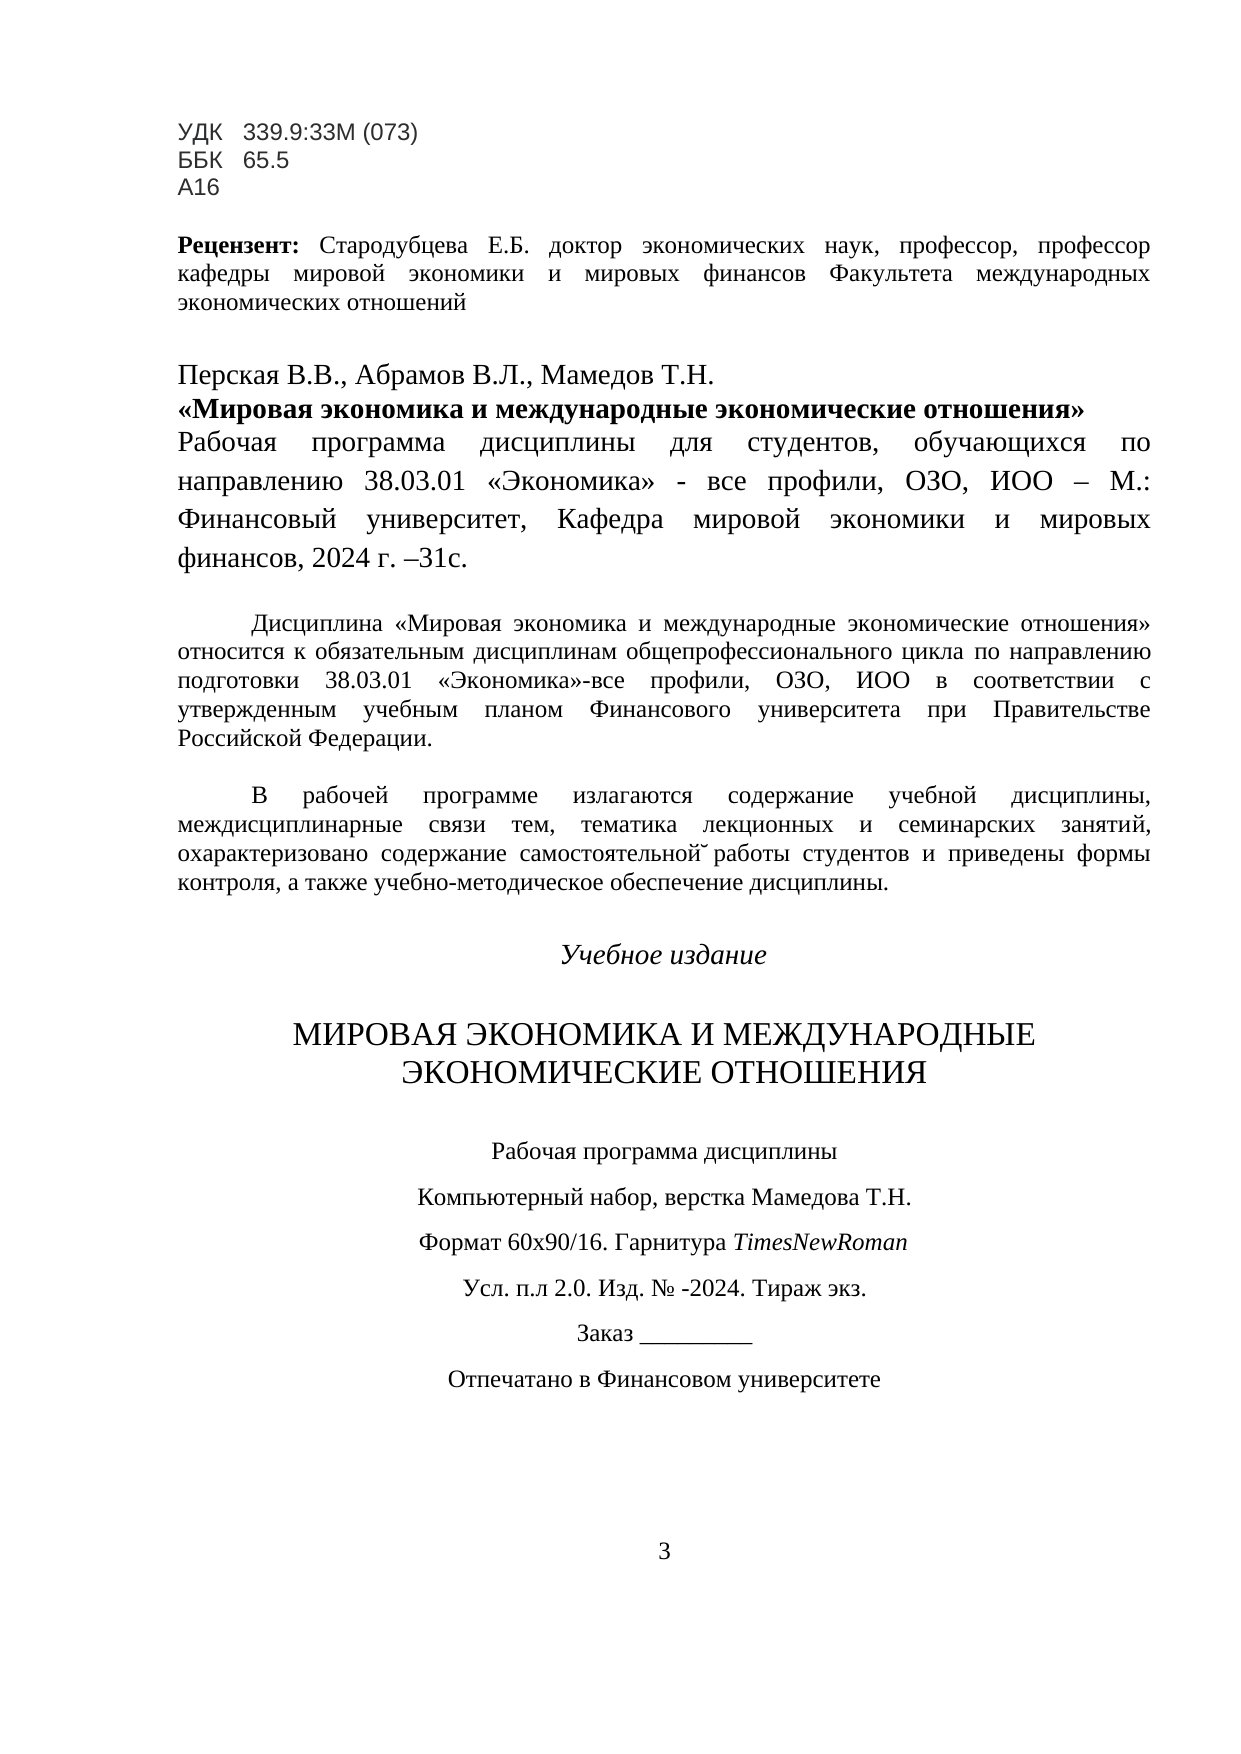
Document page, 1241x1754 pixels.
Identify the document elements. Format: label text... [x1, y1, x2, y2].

text «Мировая экономика и международные экономические отношения» [177, 391, 1152, 424]
text Усл. п.л 2.0. Изд. № -2024. Тираж экз. [177, 1273, 1152, 1301]
text Заказ _________ [177, 1318, 1152, 1347]
text Рабочая программа дисциплины для студентов, обучающихся по направлению 38.03.01 «Экономика» - все профили, ОЗО, ИОО – М.: Финансовый университет, Кафедра мировой экономики и мировых финансов, 2024 г. –31с. [177, 424, 1152, 573]
text МИРОВАЯ ЭКОНОМИКА И МЕЖДУНАРОДНЫЕ ЭКОНОМИЧЕСКИЕ ОТНОШЕНИЯ [177, 1014, 1152, 1091]
text УДК 339.9:33М (073) [177, 118, 1152, 146]
text Перская В.В., Абрамов В.Л., Мамедов Т.Н. [177, 357, 1152, 391]
text А16 [177, 173, 1152, 201]
text Рабочая программа дисциплины [177, 1136, 1152, 1165]
text Отпечатано в Финансовом университете [177, 1364, 1152, 1392]
text В рабочей программе излагаются содержание учебной дисциплины, междисциплинарные связи тем, тематика лекционных и семинарских занятий, охарактеризовано содержание самостоятельной̆ работы студентов и приведены формы контроля, а также учебно-методическое обеспечение дисциплины. [177, 781, 1152, 896]
text Учебное издание [177, 937, 1152, 970]
text Дисциплина «Мировая экономика и международные экономические отношения» относится к обязательным дисциплинам общепрофессионального цикла по направлению подготовки 38.03.01 «Экономика»-все профили, ОЗО, ИОО в соответствии с утвержденным учебным планом Финансового университета при Правительстве Российской Федерации. [177, 608, 1152, 751]
text Формат 60х90/16. Гарнитура TimesNewRoman [177, 1227, 1152, 1256]
text ББК 65.5 [177, 146, 1152, 173]
text Компьютерный набор, верстка Мамедова Т.Н. [177, 1182, 1152, 1210]
text Рецензент: Стародубцева Е.Б. доктор экономических наук, профессор, профессор кафедры мировой экономики и мировых финансов Факультета международных экономических отношений [177, 230, 1152, 316]
